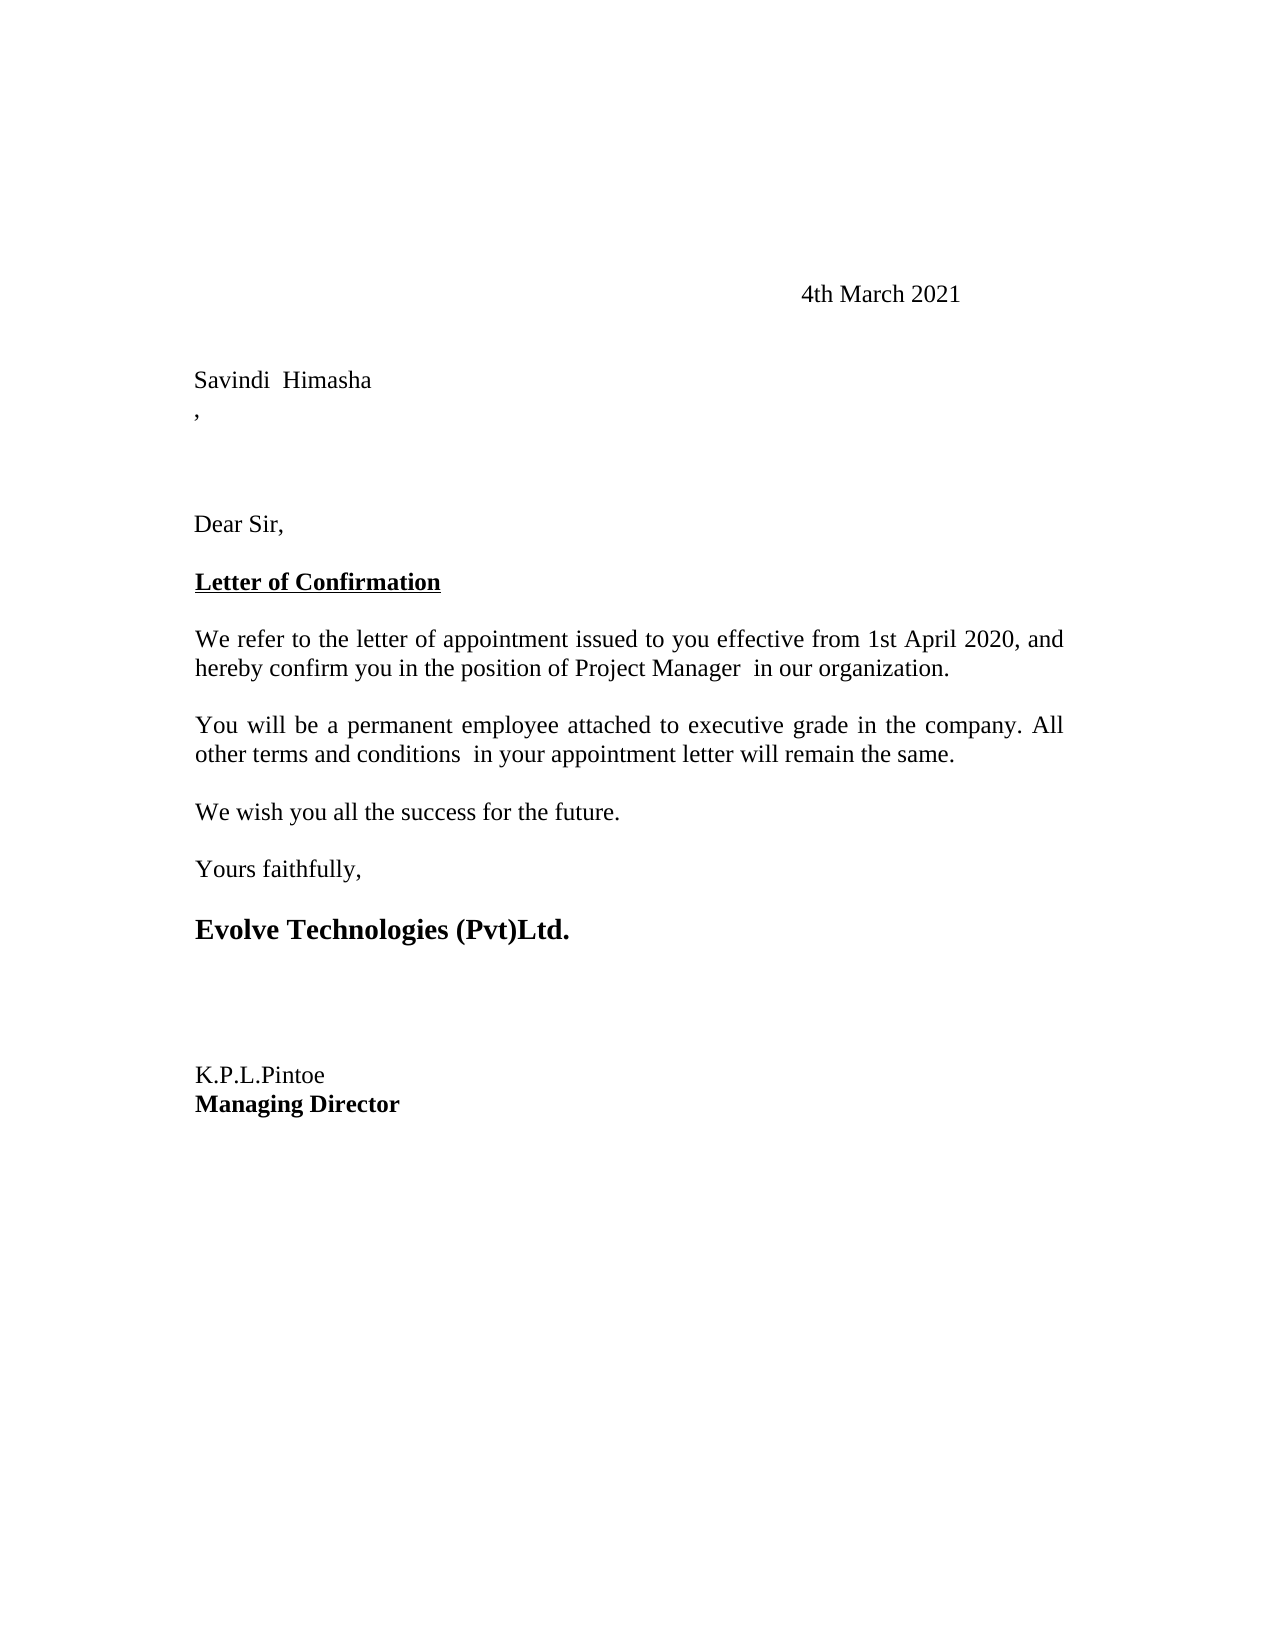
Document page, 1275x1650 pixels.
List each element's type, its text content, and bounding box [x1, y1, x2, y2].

text 4th March 2021 [195, 279, 1065, 308]
text We wish you all the success for the future. [195, 797, 1065, 826]
text We refer to the letter of appointment issued to you effective from 1st April 2020, and hereby confirm you in the position of Project Manager in our organization. [195, 624, 1065, 682]
text Dear Sir, [150, 509, 1125, 538]
text K.P.L.Pintoe [195, 1060, 1065, 1089]
text Managing Director [195, 1089, 1065, 1118]
text , [150, 394, 1125, 423]
text You will be a permanent employee attached to executive grade in the company. All other terms and conditions in your appointment letter will remain the same. [195, 711, 1065, 768]
text Evolve Technologies (Pvt)Ltd. [195, 912, 1065, 945]
text Savindi Himasha [150, 366, 1125, 394]
text Yours faithfully, [195, 854, 1065, 883]
text Letter of Confirmation [195, 567, 1065, 596]
